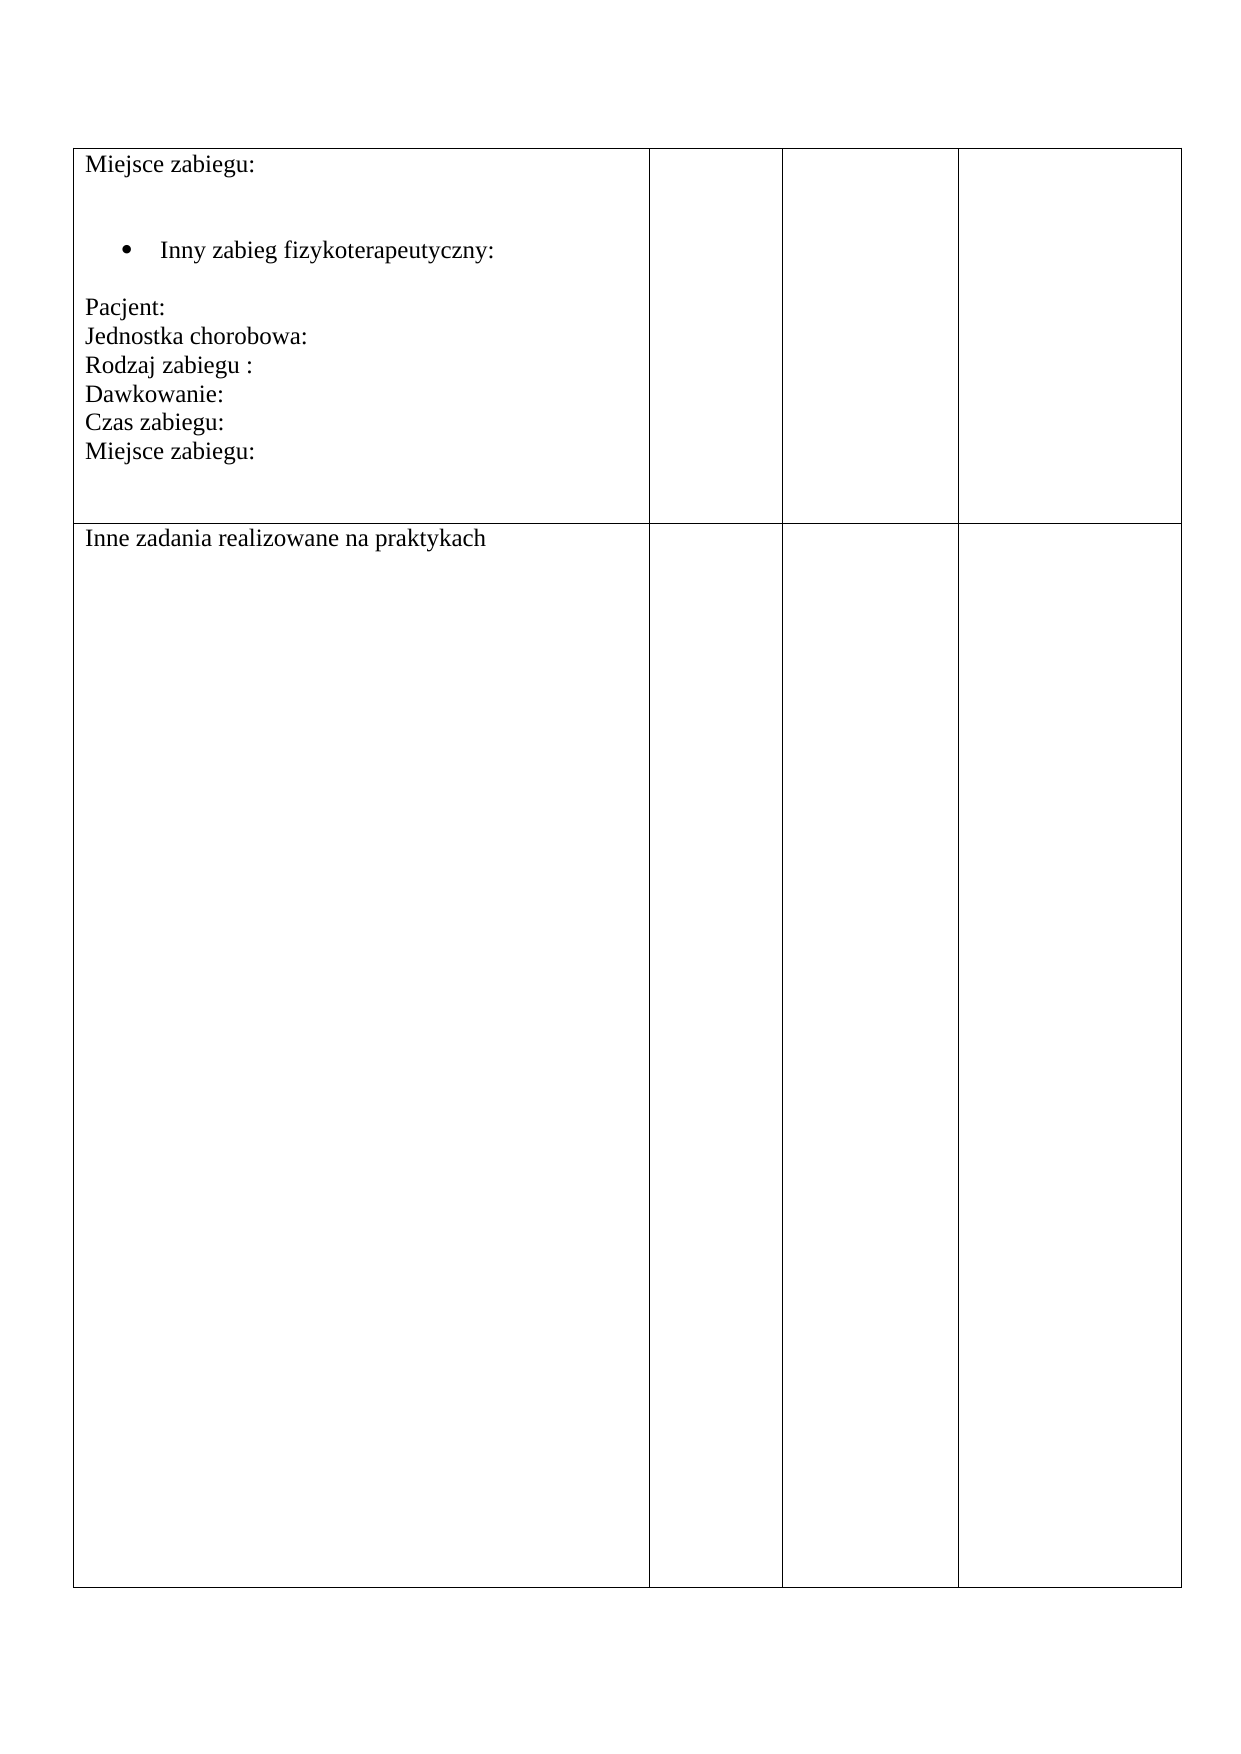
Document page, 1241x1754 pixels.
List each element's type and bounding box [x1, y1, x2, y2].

table_cell [959, 149, 1181, 522]
table_cell [783, 149, 958, 522]
table_cell [959, 524, 1181, 1587]
table_cell [783, 524, 958, 1587]
table_cell [650, 149, 782, 522]
table_cell [650, 524, 782, 1587]
table_cell [74, 524, 649, 1587]
table_cell [74, 149, 649, 522]
